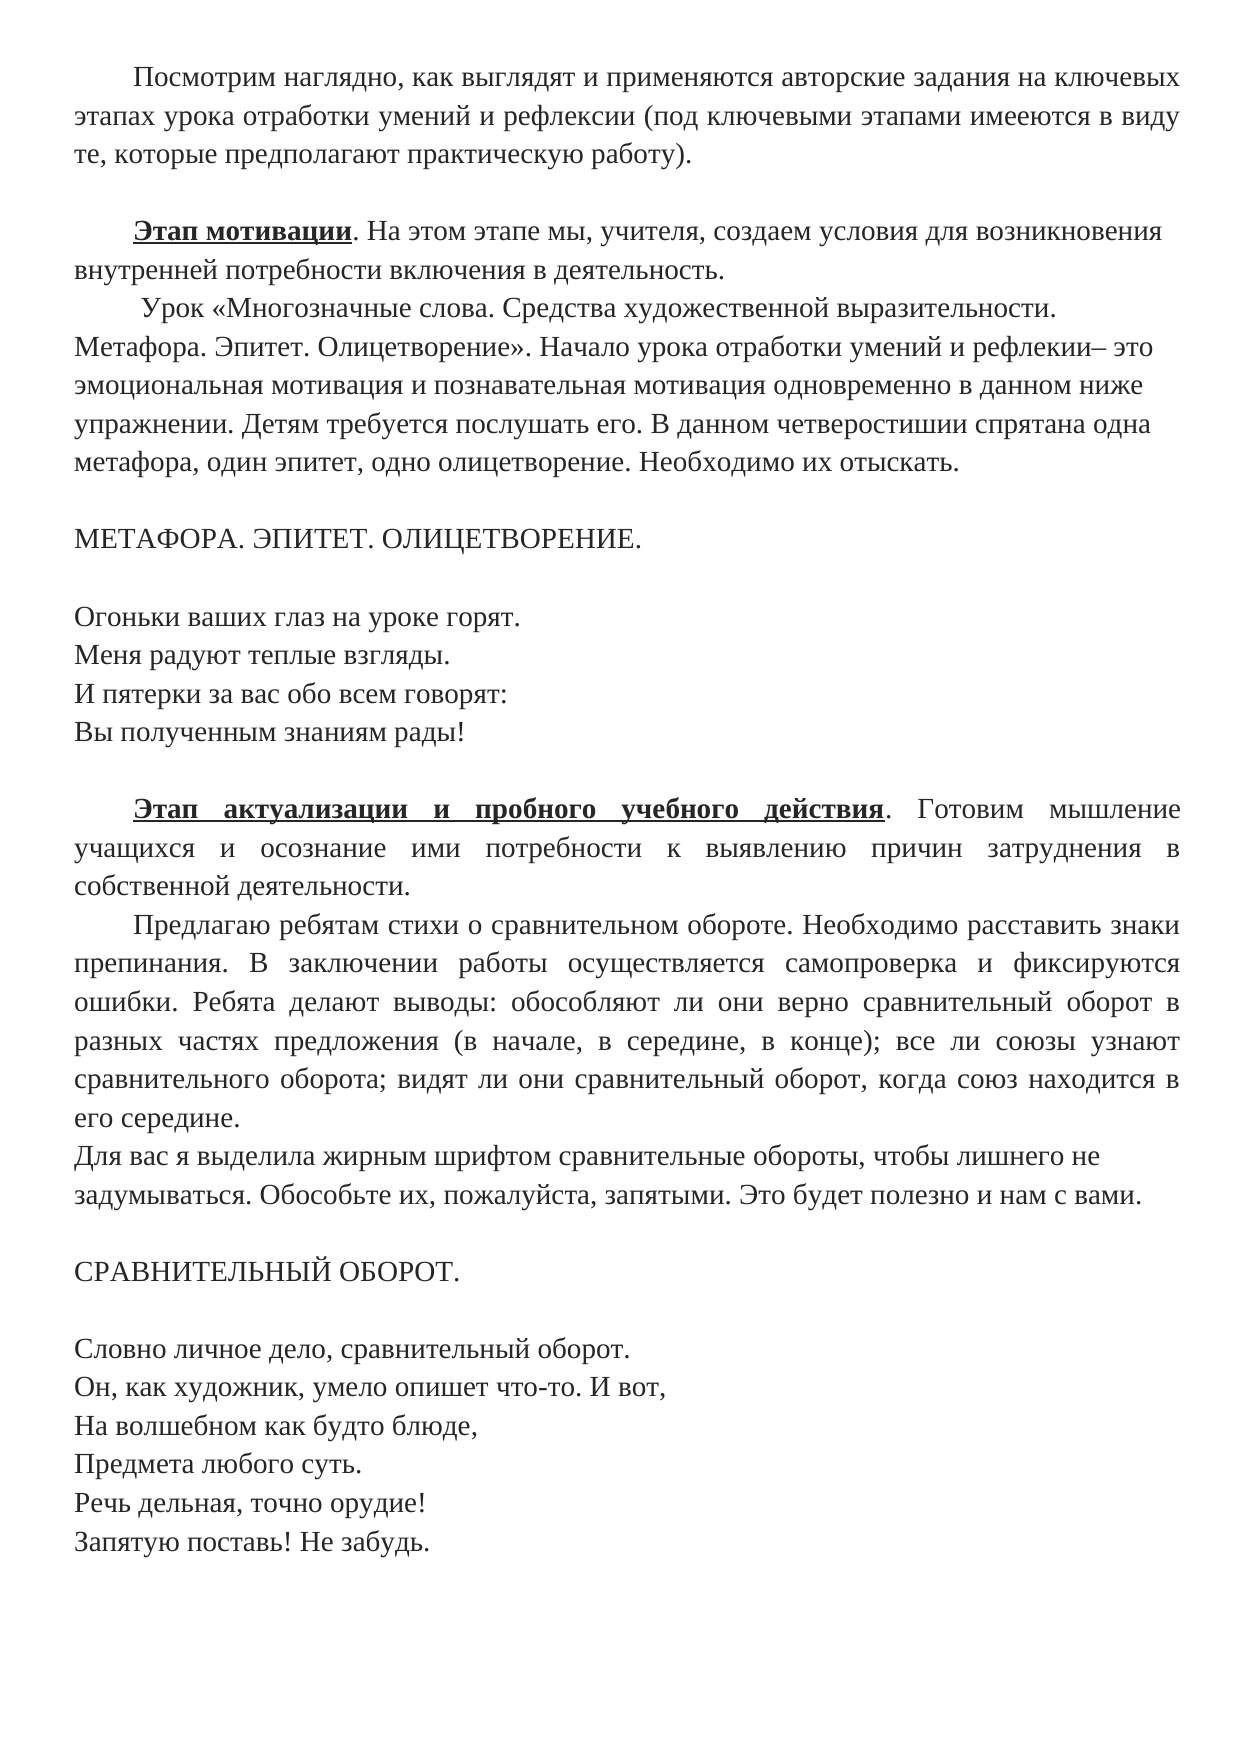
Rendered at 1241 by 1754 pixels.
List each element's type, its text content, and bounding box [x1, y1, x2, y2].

text Посмотрим наглядно, как выглядят и применяются авторские задания на ключевых этапах урока отработки умений и рефлексии (под ключевыми этапами имееются в виду те, которые предполагают практическую работу). [74, 59, 1181, 170]
text Меня радуют теплые взгляды. [74, 637, 1181, 671]
text Предмета любого суть. [74, 1447, 1181, 1480]
text Урок «Многозначные слова. Средства художественной выразительности. Метафора. Эпитет. Олицетворение». Начало урока отработки умений и рефлекии– это эмоциональная мотивация и познавательная мотивация одновременно в данном ниже упражнении. Детям требуется послушать его. В данном четверостишии спрятана одна метафора, один эпитет, одно олицетворение. Необходимо их отыскать. [74, 290, 1181, 478]
text Вы полученным знаниям рады! [74, 714, 1181, 748]
text Он, как художник, умело опишет что-то. И вот, [74, 1369, 1181, 1403]
text Для вас я выделила жирным шрифтом сравнительные обороты, чтобы лишнего не задумываться. Обособьте их, пожалуйста, запятыми. Это будет полезно и нам с вами. [74, 1138, 1181, 1210]
text На волшебном как будто блюде, [74, 1408, 1181, 1442]
text Этап мотивации. На этом этапе мы, учителя, создаем условия для возникновения внутренней потребности включения в деятельность. [74, 213, 1181, 285]
text СРАВНИТЕЛЬНЫЙ ОБОРОТ. [74, 1254, 1181, 1287]
text И пятерки за вас обо всем говорят: [74, 676, 1181, 709]
text Словно личное дело, сравнительный оборот. [74, 1331, 1181, 1364]
text Этап актуализации и пробного учебного действия. Готовим мышление учащихся и осознание ими потребности к выявлению причин затруднения в собственной деятельности. [74, 791, 1181, 902]
text Запятую поставь! Не забудь. [74, 1524, 1181, 1557]
text МЕТАФОРА. ЭПИТЕТ. ОЛИЦЕТВОРЕНИЕ. [74, 522, 1181, 555]
text Огоньки ваших глаз на уроке горят. [74, 599, 1181, 632]
text Речь дельная, точно орудие! [74, 1485, 1181, 1519]
text Предлагаю ребятам стихи о сравнительном обороте. Необходимо расставить знаки препинания. В заключении работы осуществляется самопроверка и фиксируются ошибки. Ребята делают выводы: обособляют ли они верно сравнительный оборот в разных частях предложения (в начале, в середине, в конце); все ли союзы узнают сравнительного оборота; видят ли они сравнительный оборот, когда союз находится в его середине. [74, 907, 1181, 1133]
